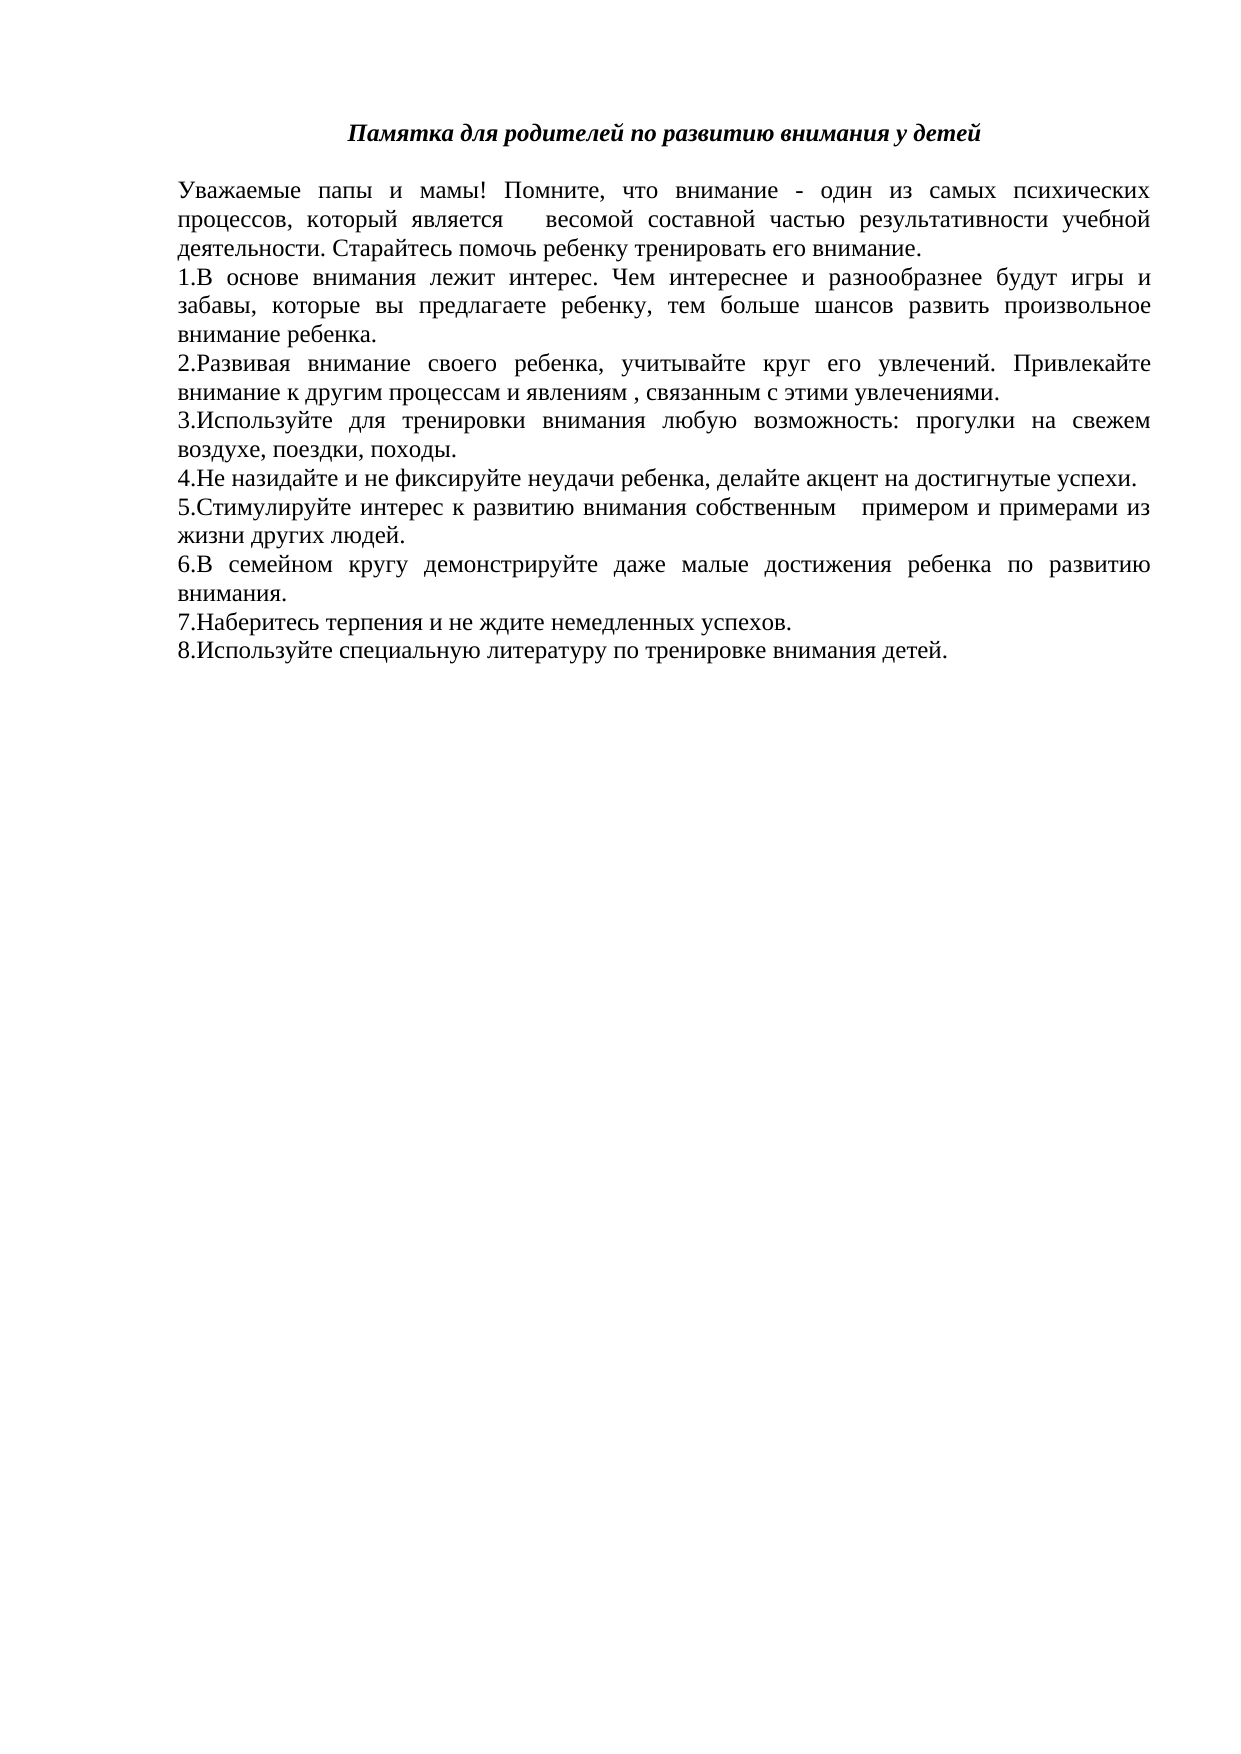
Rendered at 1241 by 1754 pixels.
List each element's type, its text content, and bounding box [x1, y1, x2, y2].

text 7.Наберитесь терпения и не ждите немедленных успехов. [177, 607, 1152, 636]
text 5.Стимулируйте интерес к развитию внимания собственным примером и примерами из жизни других людей. [177, 492, 1152, 549]
text 6.В семейном кругу демонстрируйте даже малые достижения ребенка по развитию внимания. [177, 549, 1152, 607]
text Памятка для родителей по развитию внимания у детей [177, 118, 1152, 147]
text Уважаемые папы и мамы! Помните, что внимание - один из самых психических процессов, который является весомой составной частью результативности учебной деятельности. Старайтесь помочь ребенку тренировать его внимание. [177, 176, 1152, 262]
text 4.Не назидайте и не фиксируйте неудачи ребенка, делайте акцент на достигнутые успехи. [177, 463, 1152, 492]
text 2.Развивая внимание своего ребенка, учитывайте круг его увлечений. Привлекайте внимание к другим процессам и явлениям , связанным с этими увлечениями. [177, 348, 1152, 406]
text 3.Используйте для тренировки внимания любую возможность: прогулки на свежем воздухе, поездки, походы. [177, 406, 1152, 463]
text 8.Используйте специальную литературу по тренировке внимания детей. [177, 636, 1152, 664]
text 1.В основе внимания лежит интерес. Чем интереснее и разнообразнее будут игры и забавы, которые вы предлагаете ребенку, тем больше шансов развить произвольное внимание ребенка. [177, 262, 1152, 348]
